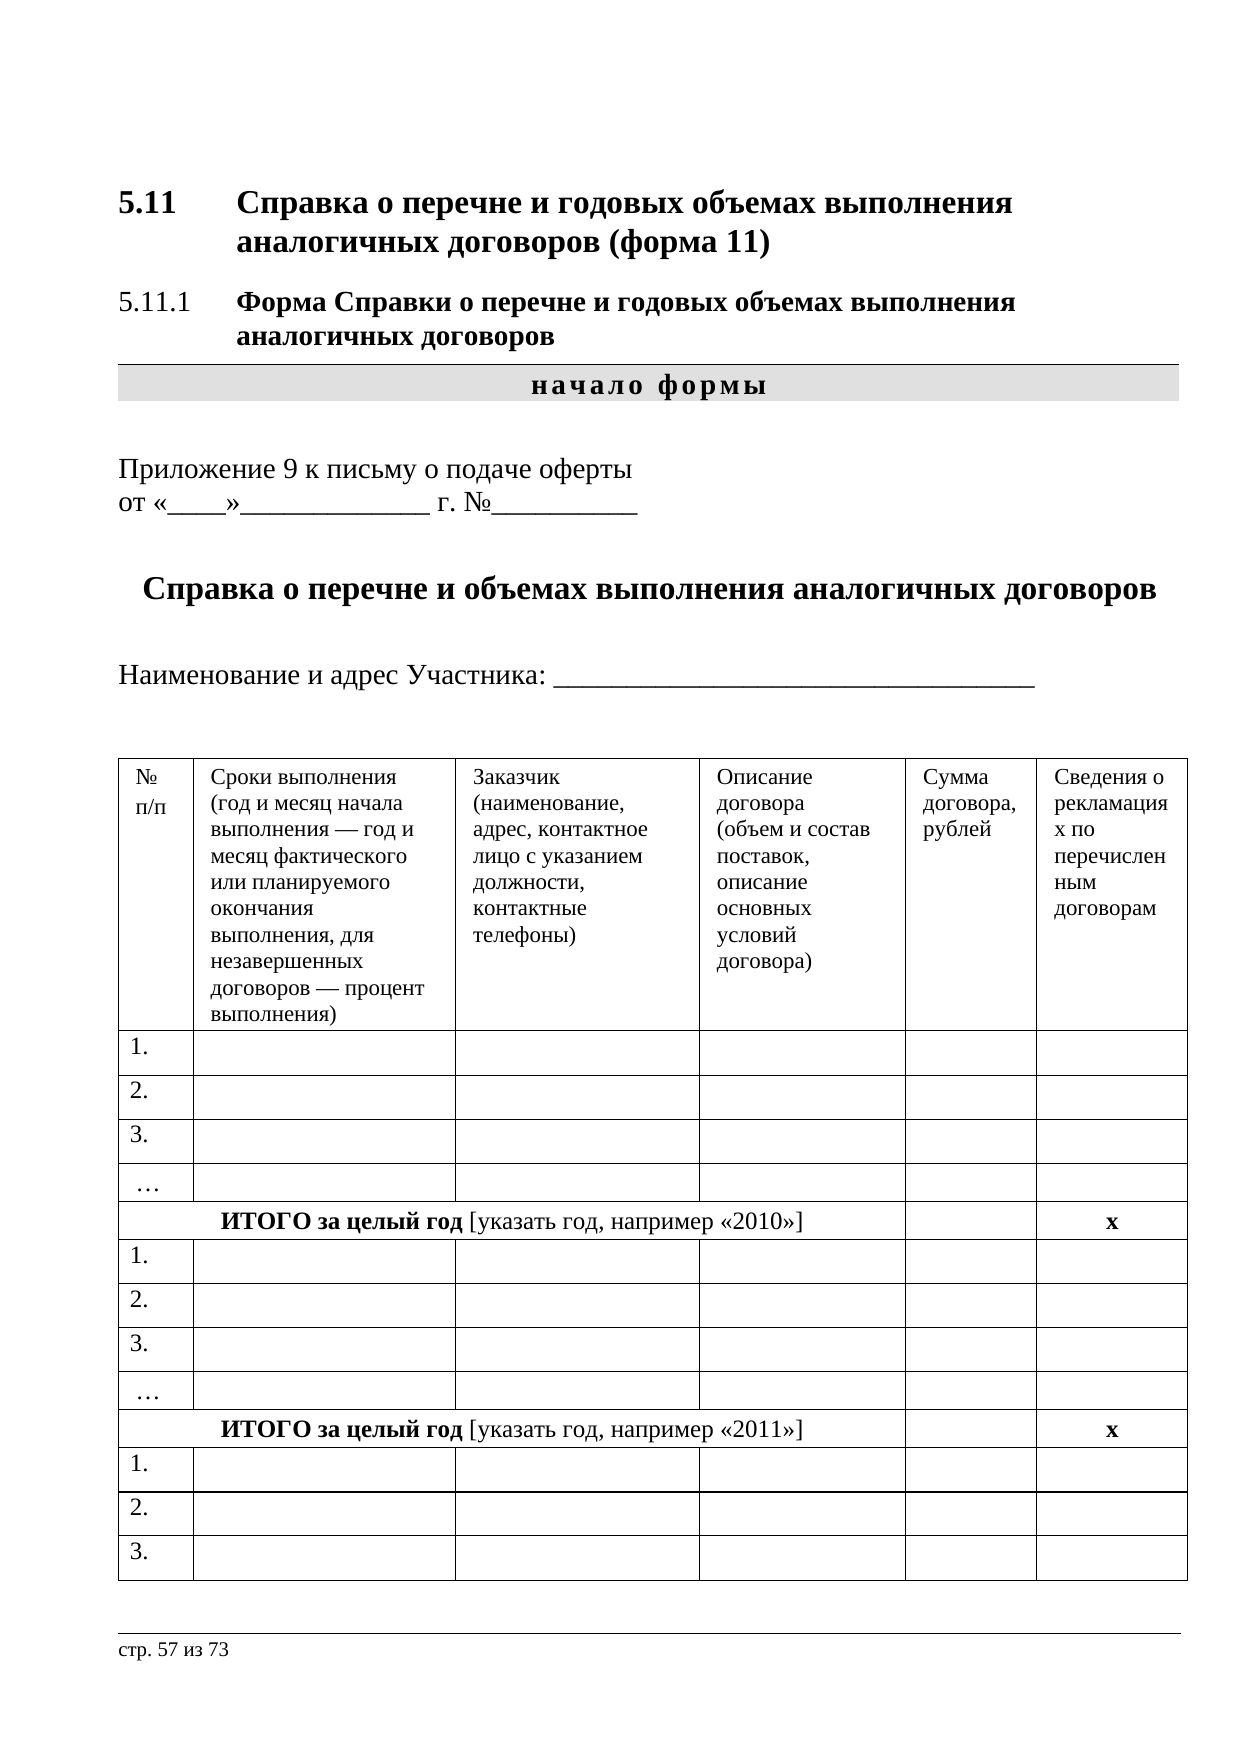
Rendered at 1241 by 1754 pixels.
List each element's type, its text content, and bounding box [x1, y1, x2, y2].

table_cell [119, 1240, 193, 1283]
table_cell … [119, 1372, 193, 1409]
table_cell [906, 1120, 1036, 1163]
table_cell [906, 1328, 1036, 1371]
table_cell [906, 1164, 1036, 1201]
text Наименование и адрес Участника: _________________________________ [118, 657, 1181, 690]
table_cell [906, 1076, 1036, 1118]
table_cell [194, 1328, 455, 1371]
table_cell [906, 1536, 1036, 1579]
table_cell [456, 1493, 699, 1535]
table_cell [700, 1120, 905, 1163]
table_cell [194, 1493, 455, 1535]
table_cell [194, 1164, 455, 1201]
subtitle Справка о перечне и годовых объемах выполнения аналогичных договоров (форма 11) [118, 183, 1181, 259]
table_cell [456, 1120, 699, 1163]
table_cell [456, 1284, 699, 1327]
table_cell [456, 1031, 699, 1074]
table_cell [700, 1328, 905, 1371]
table_cell ИТОГО за целый год [указать год, например «2010»] [119, 1202, 905, 1239]
table_cell ИТОГО за целый год [указать год, например «2011»] [119, 1410, 905, 1447]
table_cell [906, 1410, 1036, 1447]
table_header Описание договора (объем и состав поставок, описание основных условий договора) [700, 759, 905, 1030]
text Форма Справки о перечне и годовых объемах выполнения аналогичных договоров [118, 284, 1181, 351]
table_cell [194, 1536, 455, 1579]
table_cell [119, 1493, 193, 1535]
table_cell … [119, 1164, 193, 1201]
table_cell [119, 1448, 193, 1491]
table_cell [194, 1284, 455, 1327]
table_cell [194, 1240, 455, 1283]
table_cell х [1037, 1202, 1187, 1239]
table_cell [1037, 1076, 1187, 1118]
table_cell [1037, 1372, 1187, 1409]
table_cell [700, 1372, 905, 1409]
table_cell [1037, 1328, 1187, 1371]
table_cell [700, 1448, 905, 1491]
table_cell [119, 1076, 193, 1118]
table_cell [194, 1372, 455, 1409]
table_cell [700, 1240, 905, 1283]
table_cell [906, 1031, 1036, 1074]
table_cell [1037, 1164, 1187, 1201]
table_cell [1037, 1240, 1187, 1283]
table_cell [906, 1202, 1036, 1239]
table_cell х [1037, 1410, 1187, 1447]
table_cell [194, 1120, 455, 1163]
table_cell [456, 1240, 699, 1283]
table_header Заказчик (наименование, адрес, контактное лицо с указанием должности, контактные телефоны) [456, 759, 699, 1030]
table_cell [456, 1164, 699, 1201]
table_cell [119, 1328, 193, 1371]
table_cell [700, 1536, 905, 1579]
table_cell [194, 1031, 455, 1074]
table_cell [1037, 1536, 1187, 1579]
table_cell [456, 1448, 699, 1491]
table_cell [1037, 1493, 1187, 1535]
table_cell [1037, 1448, 1187, 1491]
table_cell [906, 1493, 1036, 1535]
table_cell [194, 1076, 455, 1118]
table_cell [700, 1076, 905, 1118]
table_header Сумма договора, рублей [906, 759, 1036, 1030]
table_cell [906, 1448, 1036, 1491]
table_cell [906, 1240, 1036, 1283]
table_cell [119, 1284, 193, 1327]
table_cell [119, 1120, 193, 1163]
table_cell [700, 1493, 905, 1535]
table_header Сведения о рекламациях по перечисленным договорам [1037, 759, 1187, 1030]
table_cell [906, 1284, 1036, 1327]
table_cell [456, 1328, 699, 1371]
table_cell [1037, 1031, 1187, 1074]
table_cell [1037, 1120, 1187, 1163]
text начало формы [118, 365, 1179, 401]
table_cell [700, 1164, 905, 1201]
table_header Сроки выполнения (год и месяц начала выполнения — год и месяц фактического или планируемого окончания выполнения, для незавершенных договоров — процент выполнения) [194, 759, 455, 1030]
table_cell [456, 1536, 699, 1579]
table_cell [456, 1372, 699, 1409]
table_cell [119, 1536, 193, 1579]
text Справка о перечне и объемах выполнения аналогичных договоров [118, 568, 1181, 607]
table_cell [700, 1284, 905, 1327]
table_header № п/п [119, 759, 193, 1030]
table_cell [119, 1031, 193, 1074]
table_cell [194, 1448, 455, 1491]
table_cell [906, 1372, 1036, 1409]
table_cell [456, 1076, 699, 1118]
table_cell [1037, 1284, 1187, 1327]
table_cell [700, 1031, 905, 1074]
